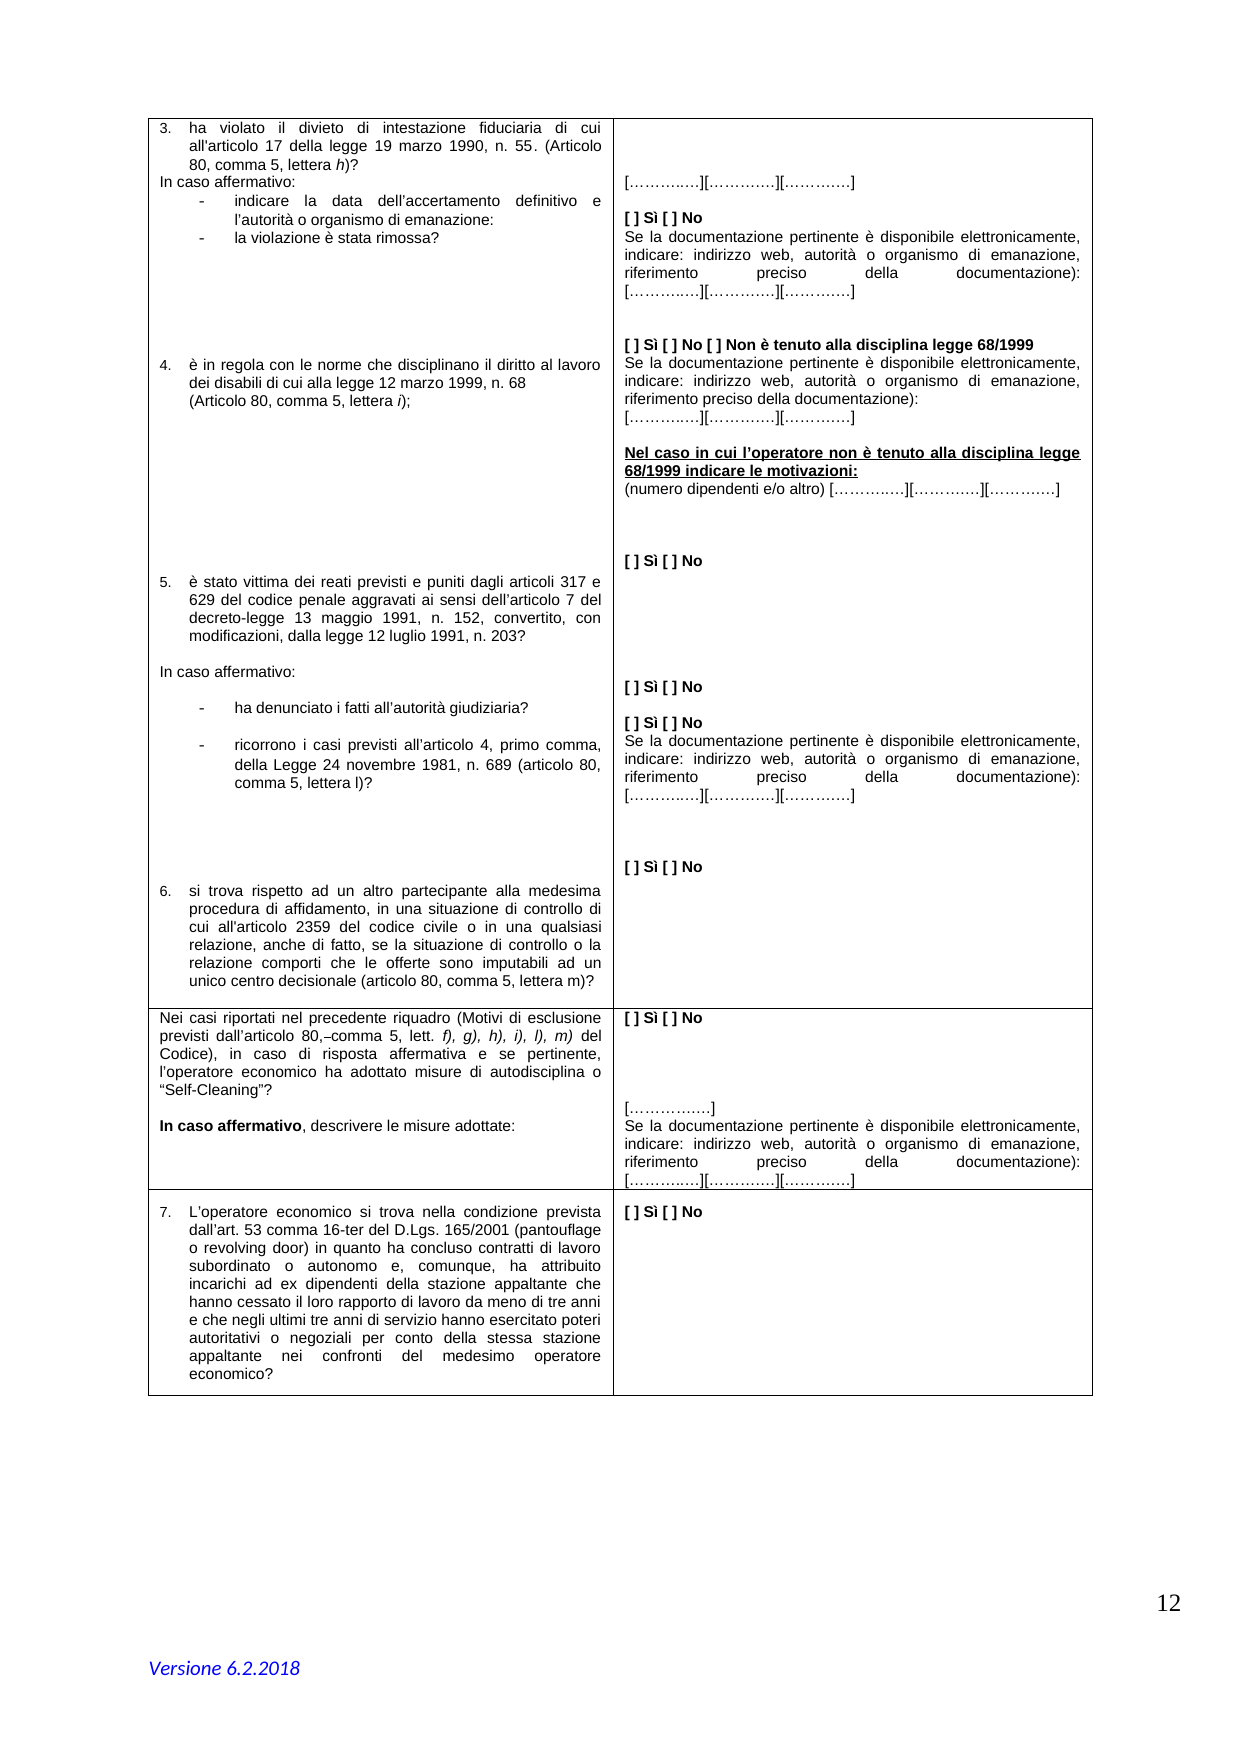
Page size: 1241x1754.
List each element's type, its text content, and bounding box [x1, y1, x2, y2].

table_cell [149, 119, 613, 1008]
table_cell [ ] Sì [ ] No [………….…] Se la documentazione pertinente è disponibile elettronicamente, indicare: indirizzo web, autorità o organismo di emanazione, riferimento preciso della documentazione): [………..…][……….…][……….…] [614, 1009, 1092, 1189]
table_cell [614, 119, 1092, 1008]
table_cell Nei casi riportati nel precedente riquadro (Motivi di esclusione previsti dall’articolo 80, comma 5, lett. f), g), h), i), l), m) del Codice), in caso di risposta affermativa e se pertinente, l’operatore economico ha adottato misure di autodisciplina o “Self-Cleaning”? In caso affermativo, descrivere le misure adottate: [149, 1009, 613, 1189]
table_cell [ ] Sì [ ] No [614, 1190, 1092, 1395]
table_cell L’operatore economico si trova nella condizione prevista dall’art. 53 comma 16-ter del D.Lgs. 165/2001 (pantouflage o revolving door) in quanto ha concluso contratti di lavoro subordinato o autonomo e, comunque, ha attribuito incarichi ad ex dipendenti della stazione appaltante che hanno cessato il loro rapporto di lavoro da meno di tre anni e che negli ultimi tre anni di servizio hanno esercitato poteri autoritativi o negoziali per conto della stessa stazione appaltante nei confronti del medesimo operatore economico? [149, 1190, 613, 1395]
